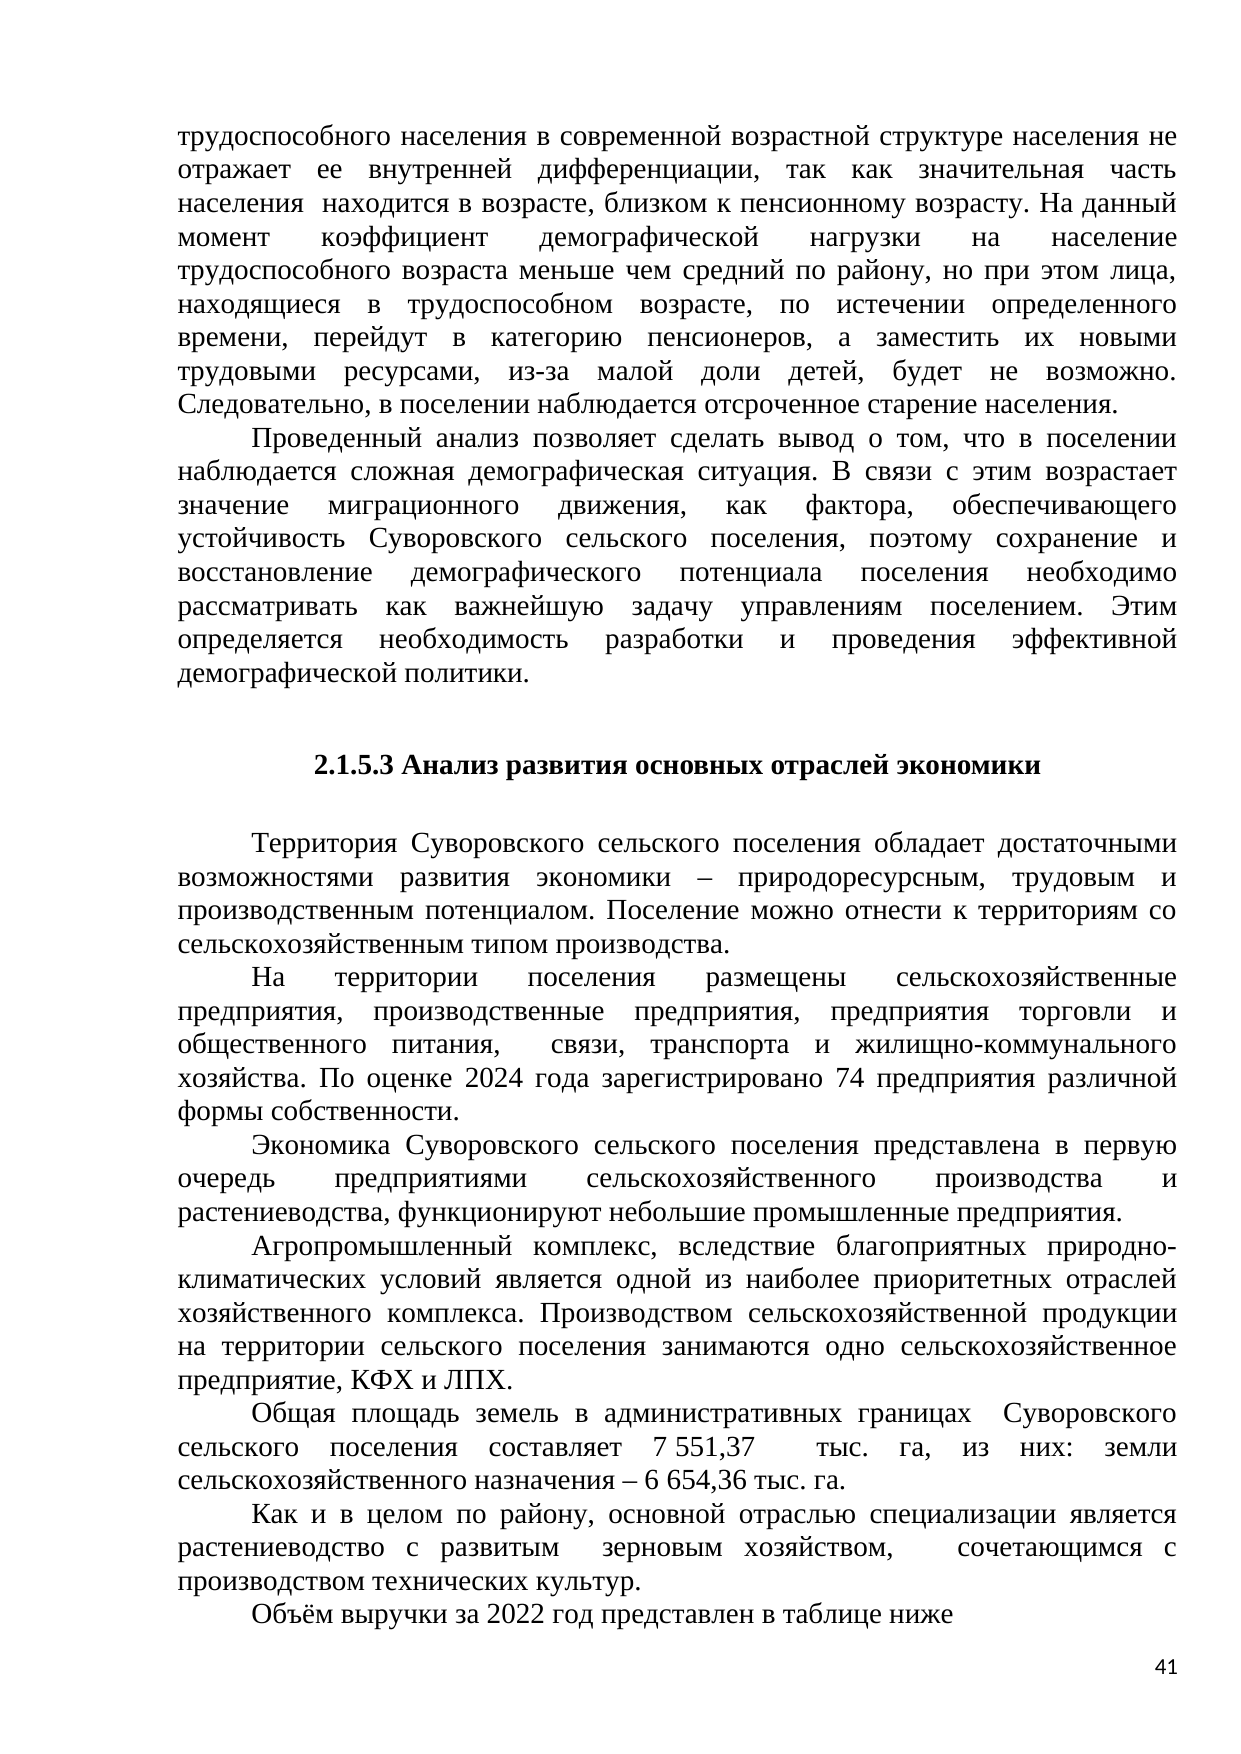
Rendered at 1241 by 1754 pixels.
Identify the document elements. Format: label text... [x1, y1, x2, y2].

text На территории поселения размещены сельскохозяйственные предприятия, производственные предприятия, предприятия торговли и общественного питания, связи, транспорта и жилищно-коммунального хозяйства. По оценке 2024 года зарегистрировано 74 предприятия различной формы собственности. [177, 959, 1178, 1127]
text Территория Суворовского сельского поселения обладает достаточными возможностями развития экономики – природоресурсным, трудовым и производственным потенциалом. Поселение можно отнести к территориям со сельскохозяйственным типом производства. [177, 825, 1178, 959]
text Агропромышленный комплекс, вследствие благоприятных природно-климатических условий является одной из наиболее приоритетных отраслей хозяйственного комплекса. Производством сельскохозяйственной продукции на территории сельского поселения занимаются одно сельскохозяйственное предприятие, КФХ и ЛПХ. [177, 1228, 1178, 1395]
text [177, 118, 1178, 420]
text Объём выручки за 2022 год представлен в таблице ниже [177, 1597, 1178, 1630]
subtitle 2.1.5.3 Анализ развития основных отраслей экономики [177, 747, 1178, 780]
text Проведенный анализ позволяет сделать вывод о том, что в поселении наблюдается сложная демографическая ситуация. В связи с этим возрастает значение миграционного движения, как фактора, обеспечивающего устойчивость Суворовского сельского поселения, поэтому сохранение и восстановление демографического потенциала поселения необходимо рассматривать как важнейшую задачу управлениям поселением. Этим определяется необходимость разработки и проведения эффективной демографической политики. [177, 420, 1178, 688]
text Общая площадь земель в административных границах Суворовского сельского поселения составляет 7 551,37 тыс. га, из них: земли сельскохозяйственного назначения – 6 654,36 тыс. га. [177, 1395, 1178, 1496]
text Экономика Суворовского сельского поселения представлена в первую очередь предприятиями сельскохозяйственного производства и растениеводства, функционируют небольшие промышленные предприятия. [177, 1127, 1178, 1228]
text Как и в целом по району, основной отраслью специализации является растениеводство с развитым зерновым хозяйством, сочетающимся с производством технических культур. [177, 1496, 1178, 1597]
